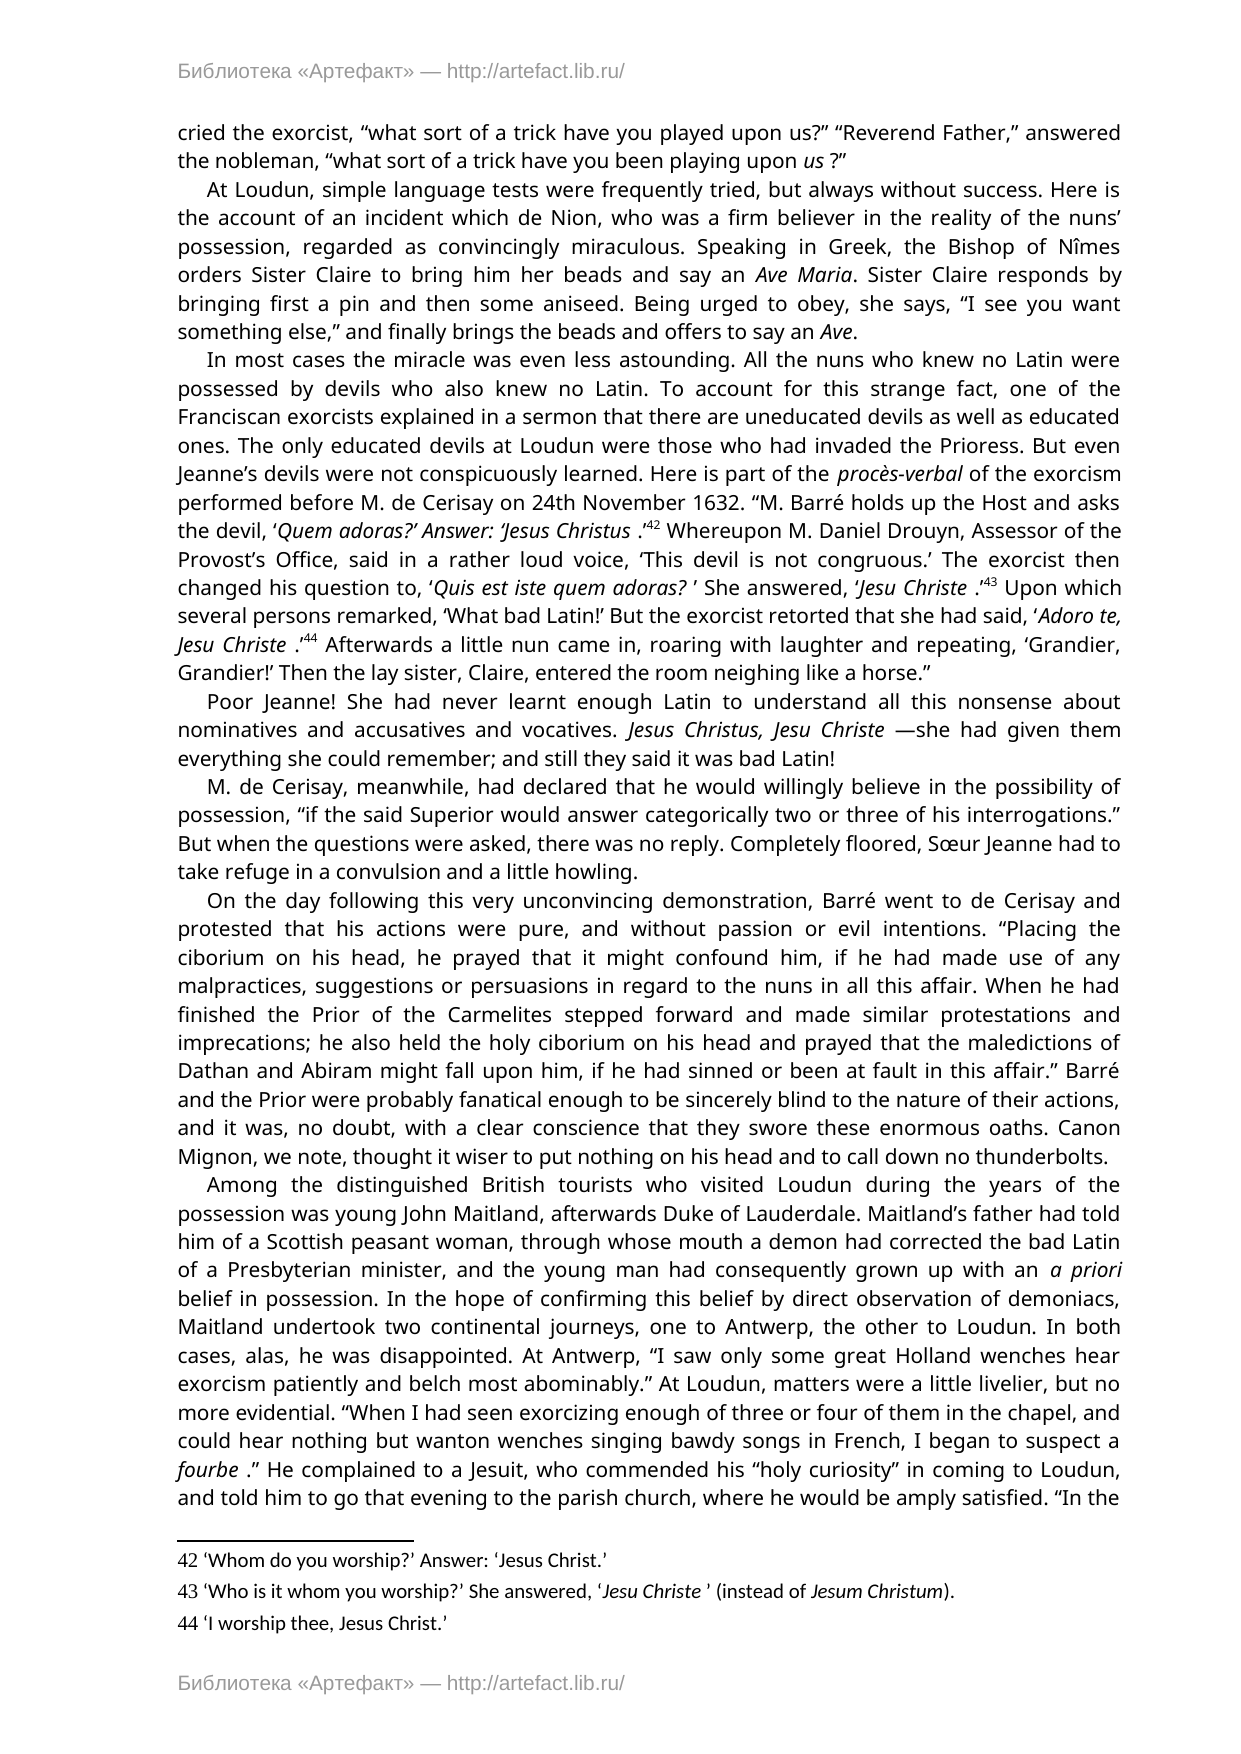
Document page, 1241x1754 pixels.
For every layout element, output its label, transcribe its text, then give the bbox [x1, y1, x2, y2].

text On the day following this very unconvincing demonstration, Barré went to de Cerisay and protested that his actions were pure, and without passion or evil intentions. “Placing the ciborium on his head, he prayed that it might confound him, if he had made use of any malpractices, suggestions or persuasions in regard to the nuns in all this affair. When he had finished the Prior of the Carmelites stepped forward and made similar protestations and imprecations; he also held the holy ciborium on his head and prayed that the maledictions of Dathan and Abiram might fall upon him, if he had sinned or been at fault in this affair.” Barré and the Prior were probably fanatical enough to be sincerely blind to the nature of their actions, and it was, no doubt, with a clear conscience that they swore these enormous oaths. Canon Mignon, we note, thought it wiser to put nothing on his head and to call down no thunderbolts. [177, 886, 1122, 1170]
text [177, 118, 1122, 175]
text Poor Jeanne! She had never learnt enough Latin to understand all this nonsense about nominatives and accusatives and vocatives. Jesus Christus, Jesu Christe —she had given them everything she could remember; and still they said it was bad Latin! [177, 687, 1122, 772]
text At Loudun, simple language tests were frequently tried, but always without success. Here is the account of an incident which de Nion, who was a firm believer in the reality of the nuns’ possession, regarded as convincingly miraculous. Speaking in Greek, the Bishop of Nîmes orders Sister Claire to bring him her beads and say an Ave Maria. Sister Claire responds by bringing first a pin and then some aniseed. Being urged to obey, she says, “I see you want something else,” and finally brings the beads and offers to say an Ave. [177, 175, 1122, 346]
text In most cases the miracle was even less astounding. All the nuns who knew no Latin were possessed by devils who also knew no Latin. To account for this strange fact, one of the Franciscan exorcists explained in a sermon that there are uneducated devils as well as educated ones. The only educated devils at Loudun were those who had invaded the Prioress. But even Jeanne’s devils were not conspicuously learned. Here is part of the procès-verbal of the exorcism performed before M. de Cerisay on 24th November 1632. “M. Barré holds up the Host and asks the devil, ‘Quem adoras?’ Answer: ‘Jesus Christus .’ Whereupon M. Daniel Drouyn, Assessor of the Provost’s Office, said in a rather loud voice, ‘This devil is not congruous.’ The exorcist then changed his question to, ‘Quis est iste quem adoras? ’ She answered, ‘Jesu Christe .’ Upon which several persons remarked, ‘What bad Latin!’ But the exorcist retorted that she had said, ‘Adoro te, Jesu Christe .’ Afterwards a little nun came in, roaring with laughter and repeating, ‘Grandier, Grandier!’ Then the lay sister, Claire, entered the room neighing like a horse.” [177, 346, 1122, 687]
text M. de Cerisay, meanwhile, had declared that he would willingly believe in the possibility of possession, “if the said Superior would answer categorically two or three of his interrogations.” But when the questions were asked, there was no reply. Completely floored, Sœur Jeanne had to take refuge in a convulsion and a little howling. [177, 772, 1122, 886]
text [177, 1170, 1122, 1512]
